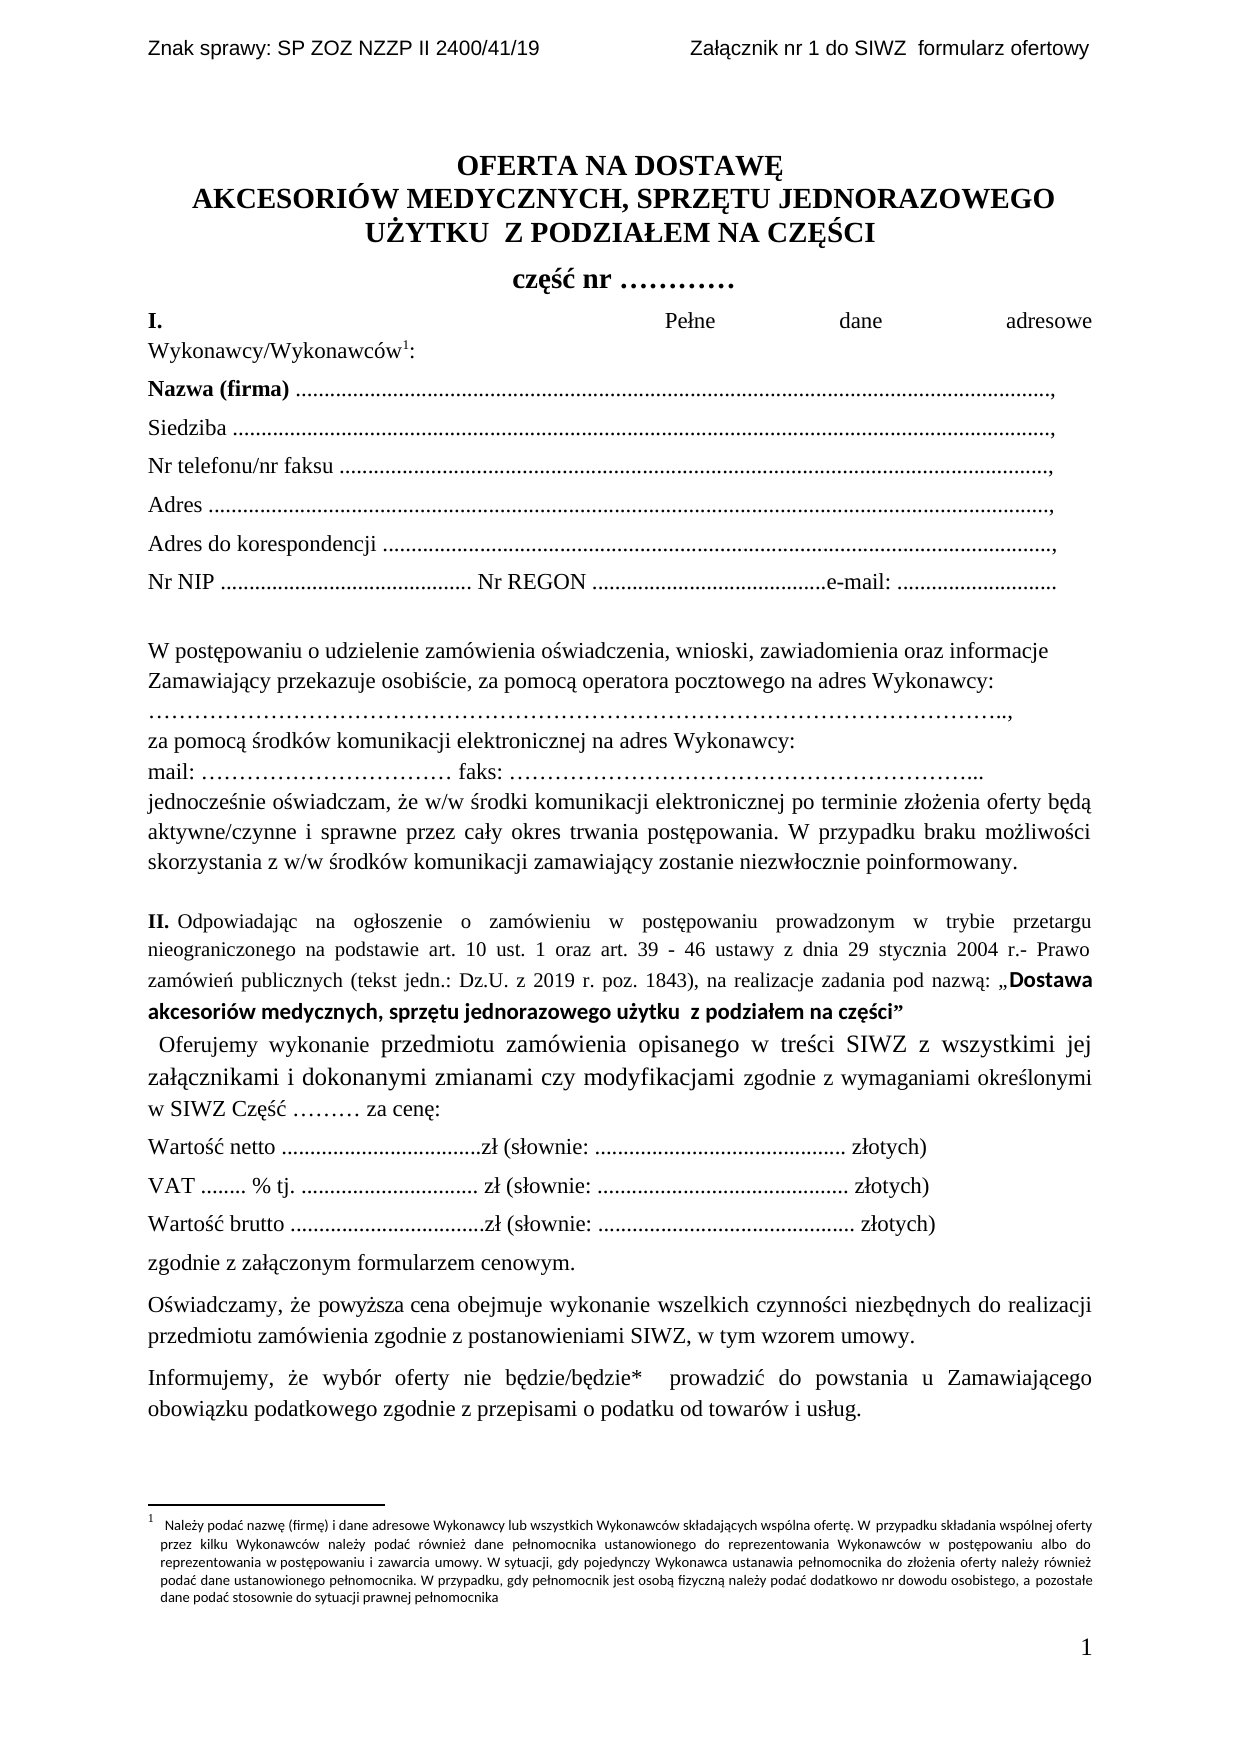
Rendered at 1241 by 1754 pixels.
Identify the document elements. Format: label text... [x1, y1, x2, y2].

text OFERTA NA DOSTAWĘ [148, 148, 1093, 181]
text Adres do korespondencji ....................................................................................................................., [148, 530, 1093, 556]
text Siedziba ..............................................................................................................................................., [148, 414, 1093, 440]
text część nr ………… [148, 261, 1093, 294]
text Informujemy, że wybór oferty nie będzie/będzie* prowadzić do powstania u Zamawiającego obowiązku podatkowego zgodnie z przepisami o podatku od towarów i usług. [148, 1364, 1093, 1421]
text Nazwa (firma) ...................................................................................................................................., [148, 376, 1093, 402]
text Oferujemy wykonanie przedmiotu zamówienia opisanego w treści SIWZ z wszystkimi jej załącznikami i dokonanymi zmianami czy modyfikacjami zgodnie z wymaganiami określonymi w SIWZ Część ……… za cenę: [148, 1029, 1093, 1121]
text zgodnie z załączonym formularzem cenowym. [148, 1249, 1093, 1275]
text W postępowaniu o udzielenie zamówienia oświadczenia, wnioski, zawiadomienia oraz informacje Zamawiający przekazuje osobiście, za pomocą operatora pocztowego na adres Wykonawcy: ………………………………………………………………………………………………….., [148, 637, 1093, 724]
text jednocześnie oświadczam, że w/w środki komunikacji elektronicznej po terminie złożenia oferty będą aktywne/czynne i sprawne przez cały okres trwania postępowania. W przypadku braku możliwości skorzystania z w/w środków komunikacji zamawiający zostanie niezwłocznie poinformowany. [148, 788, 1093, 875]
text mail: …………………………… faks: ……………………………………………………... [148, 758, 1093, 784]
text za pomocą środków komunikacji elektronicznej na adres Wykonawcy: [148, 728, 1093, 754]
text Nr NIP ............................................ Nr REGON .........................................e-mail: ............................ [148, 568, 1093, 594]
text Nr telefonu/nr faksu ............................................................................................................................, [148, 453, 1093, 479]
text Adres ..................................................................................................................................................., [148, 491, 1093, 517]
subtitle Pełne dane adresowe Wykonawcy/Wykonawców: [148, 307, 1093, 363]
text Oświadczamy, że powyższa cena obejmuje wykonanie wszelkich czynności niezbędnych do realizacji przedmiotu zamówienia zgodnie z postanowieniami SIWZ, w tym wzorem umowy. [148, 1292, 1093, 1348]
text Wartość brutto ..................................zł (słownie: ............................................. złotych) [148, 1210, 1093, 1237]
text AKCESORIÓW MEDYCZNYCH, SPRZĘTU JEDNORAZOWEGO UŻYTKU Z PODZIAŁEM NA CZĘŚCI [148, 181, 1093, 248]
text Wartość netto ...................................zł (słownie: ............................................ złotych) [148, 1133, 1093, 1159]
text VAT ........ % tj. ............................... zł (słownie: ............................................ złotych) [148, 1172, 1093, 1198]
subtitle Odpowiadając na ogłoszenie o zamówieniu w postępowaniu prowadzonym w trybie przetargu nieograniczonego na podstawie art. 10 ust. 1 oraz art. 39 - 46 ustawy z dnia 29 stycznia 2004 r.- Prawo zamówień publicznych (tekst jedn.: Dz.U. z 2019 r. poz. 1843), na realizacje zadania pod nazwą: „Dostawa akcesoriów medycznych, sprzętu jednorazowego użytku z podziałem na części” [148, 909, 1093, 1025]
